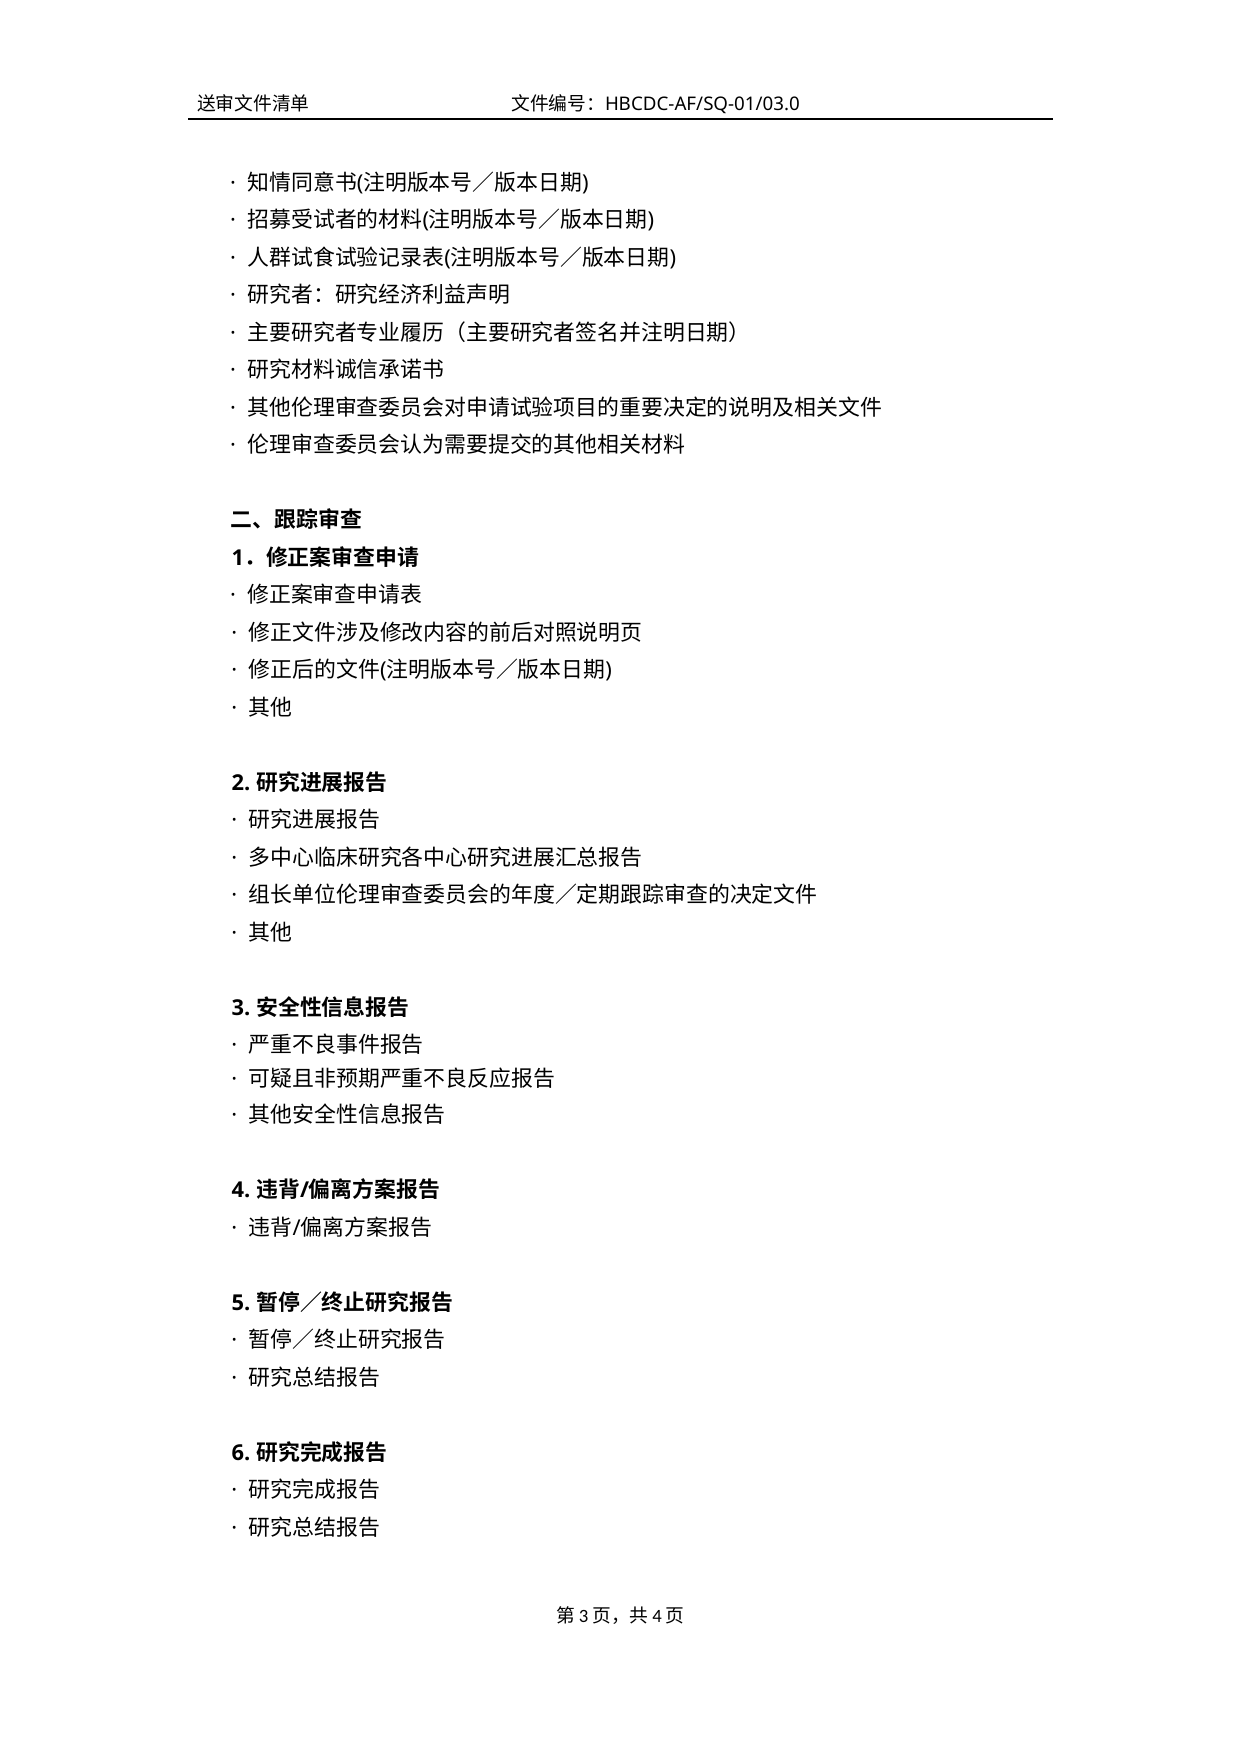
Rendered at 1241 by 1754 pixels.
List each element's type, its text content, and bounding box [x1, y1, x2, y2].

text 5. 暂停／终止研究报告 [187, 1280, 1053, 1318]
text · 研究者：研究经济利益声明 [187, 273, 1053, 310]
text · 主要研究者专业履历（主要研究者签名并注明日期） [187, 310, 1053, 348]
text · 修正文件涉及修改内容的前后对照说明页 [187, 610, 1053, 648]
text · 严重不良事件报告 [187, 1023, 1053, 1060]
text 2. 研究进展报告 [187, 760, 1053, 798]
text · 其他伦理审查委员会对申请试验项目的重要决定的说明及相关文件 [187, 385, 1053, 423]
text · 违背/偏离方案报告 [187, 1205, 1053, 1243]
text · 修正案审查申请表 [187, 573, 1053, 610]
text · 招募受试者的材料(注明版本号／版本日期) [187, 198, 1053, 235]
text 4. 违背/偏离方案报告 [187, 1168, 1053, 1205]
text · 研究总结报告 [187, 1505, 1053, 1543]
text 3. 安全性信息报告 [187, 985, 1053, 1023]
text 二、跟踪审查 [187, 498, 1053, 535]
text · 研究进展报告 [187, 798, 1053, 835]
text 6. 研究完成报告 [187, 1430, 1053, 1468]
text · 暂停／终止研究报告 [187, 1318, 1053, 1355]
text · 多中心临床研究各中心研究进展汇总报告 [187, 835, 1053, 873]
text · 修正后的文件(注明版本号／版本日期) [187, 648, 1053, 685]
text · 组长单位伦理审查委员会的年度／定期跟踪审查的决定文件 [187, 873, 1053, 910]
text 1．修正案审查申请 [187, 535, 1053, 573]
text · 其他 [187, 685, 1053, 723]
text · 人群试食试验记录表(注明版本号／版本日期) [187, 235, 1053, 273]
text · 伦理审查委员会认为需要提交的其他相关材料 [187, 423, 1053, 460]
text · 研究完成报告 [187, 1468, 1053, 1505]
text · 知情同意书(注明版本号／版本日期) [187, 160, 1053, 198]
text · 研究总结报告 [187, 1355, 1053, 1393]
text · 其他安全性信息报告 [187, 1093, 1053, 1130]
text · 研究材料诚信承诺书 [187, 348, 1053, 385]
text · 其他 [187, 910, 1053, 948]
list · 可疑且非预期严重不良反应报告 [231, 1060, 1053, 1093]
